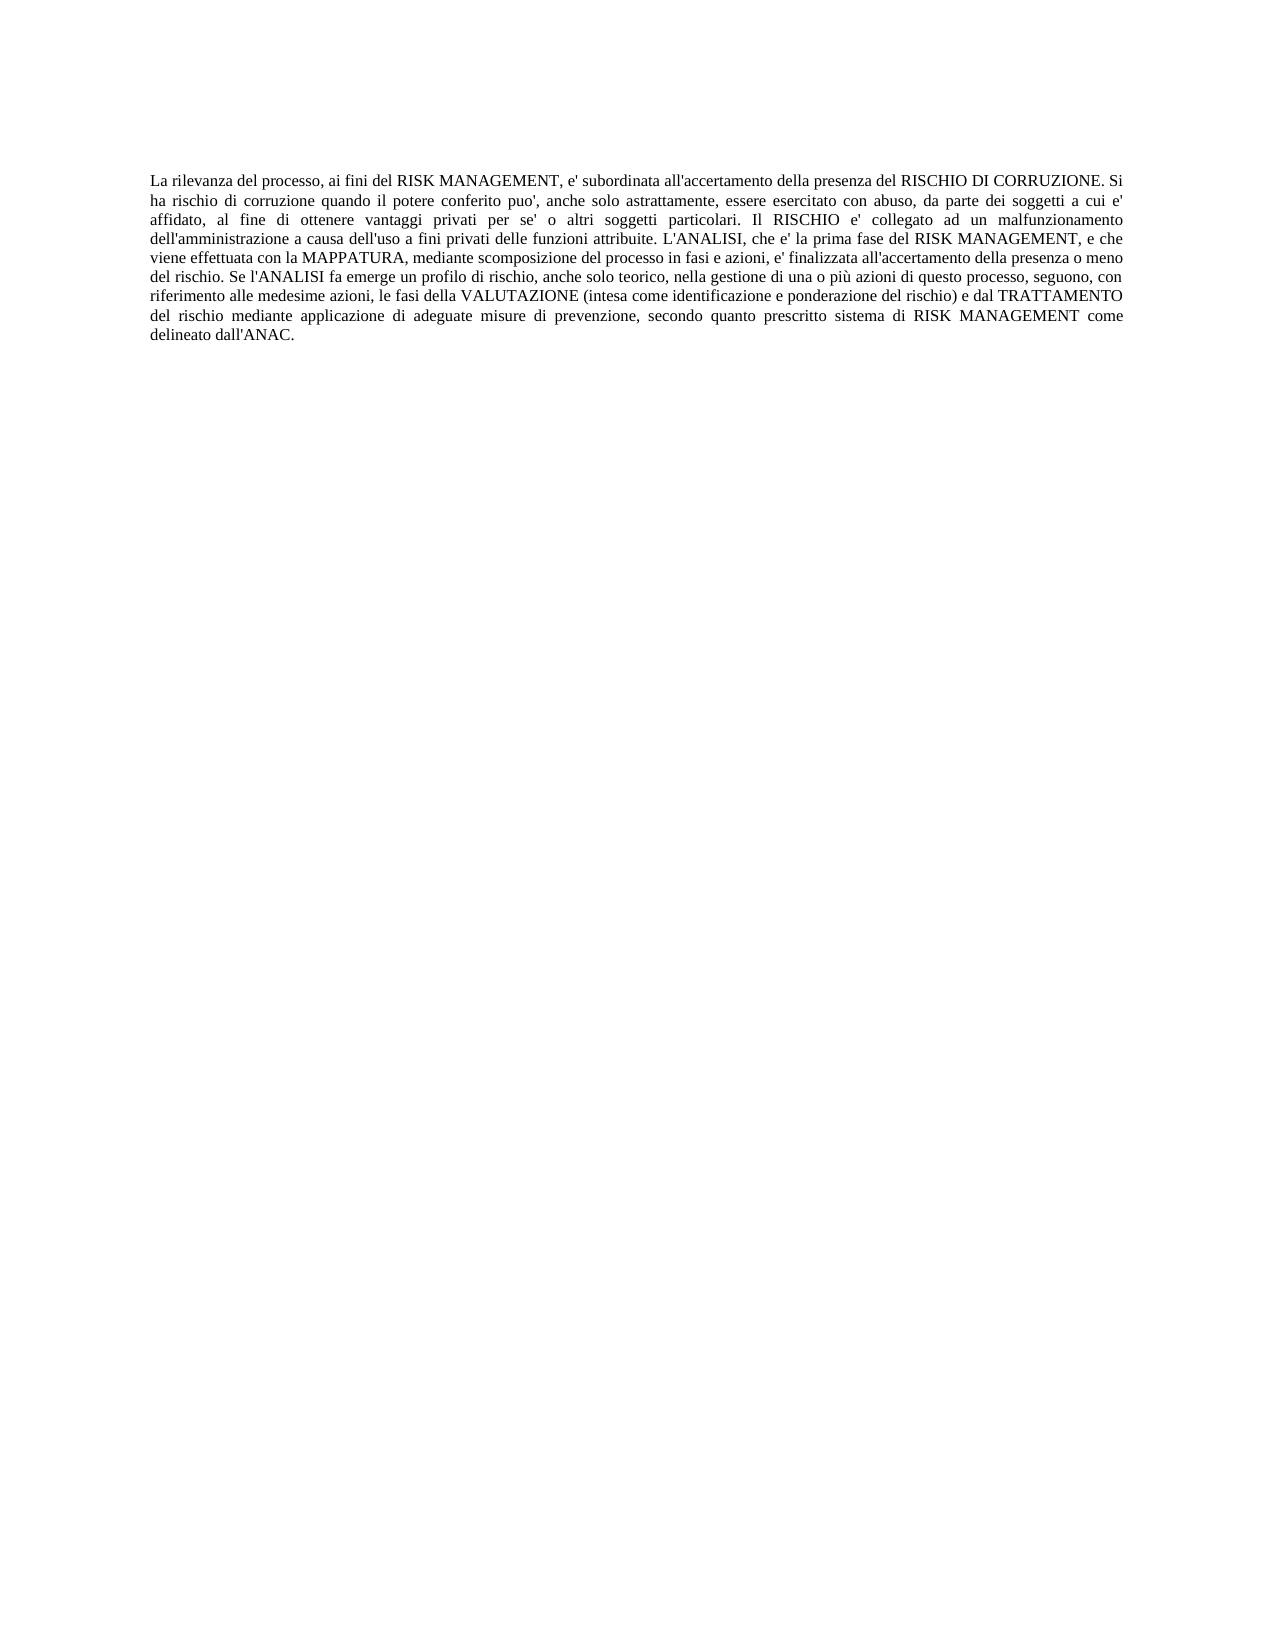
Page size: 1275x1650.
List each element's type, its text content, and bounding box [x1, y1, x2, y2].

text La rilevanza del processo, ai fini del RISK MANAGEMENT, e' subordinata all'accertamento della presenza del RISCHIO DI CORRUZIONE. Si ha rischio di corruzione quando il potere conferito puo', anche solo astrattamente, essere esercitato con abuso, da parte dei soggetti a cui e' affidato, al fine di ottenere vantaggi privati per se' o altri soggetti particolari. Il RISCHIO e' collegato ad un malfunzionamento dell'amministrazione a causa dell'uso a fini privati delle funzioni attribuite. L'ANALISI, che e' la prima fase del RISK MANAGEMENT, e che viene effettuata con la MAPPATURA, mediante scomposizione del processo in fasi e azioni, e' finalizzata all'accertamento della presenza o meno del rischio. Se l'ANALISI fa emerge un profilo di rischio, anche solo teorico, nella gestione di una o più azioni di questo processo, seguono, con riferimento alle medesime azioni, le fasi della VALUTAZIONE (intesa come identificazione e ponderazione del rischio) e dal TRATTAMENTO del rischio mediante applicazione di adeguate misure di prevenzione, secondo quanto prescritto sistema di RISK MANAGEMENT come delineato dall'ANAC. [150, 171, 1125, 344]
